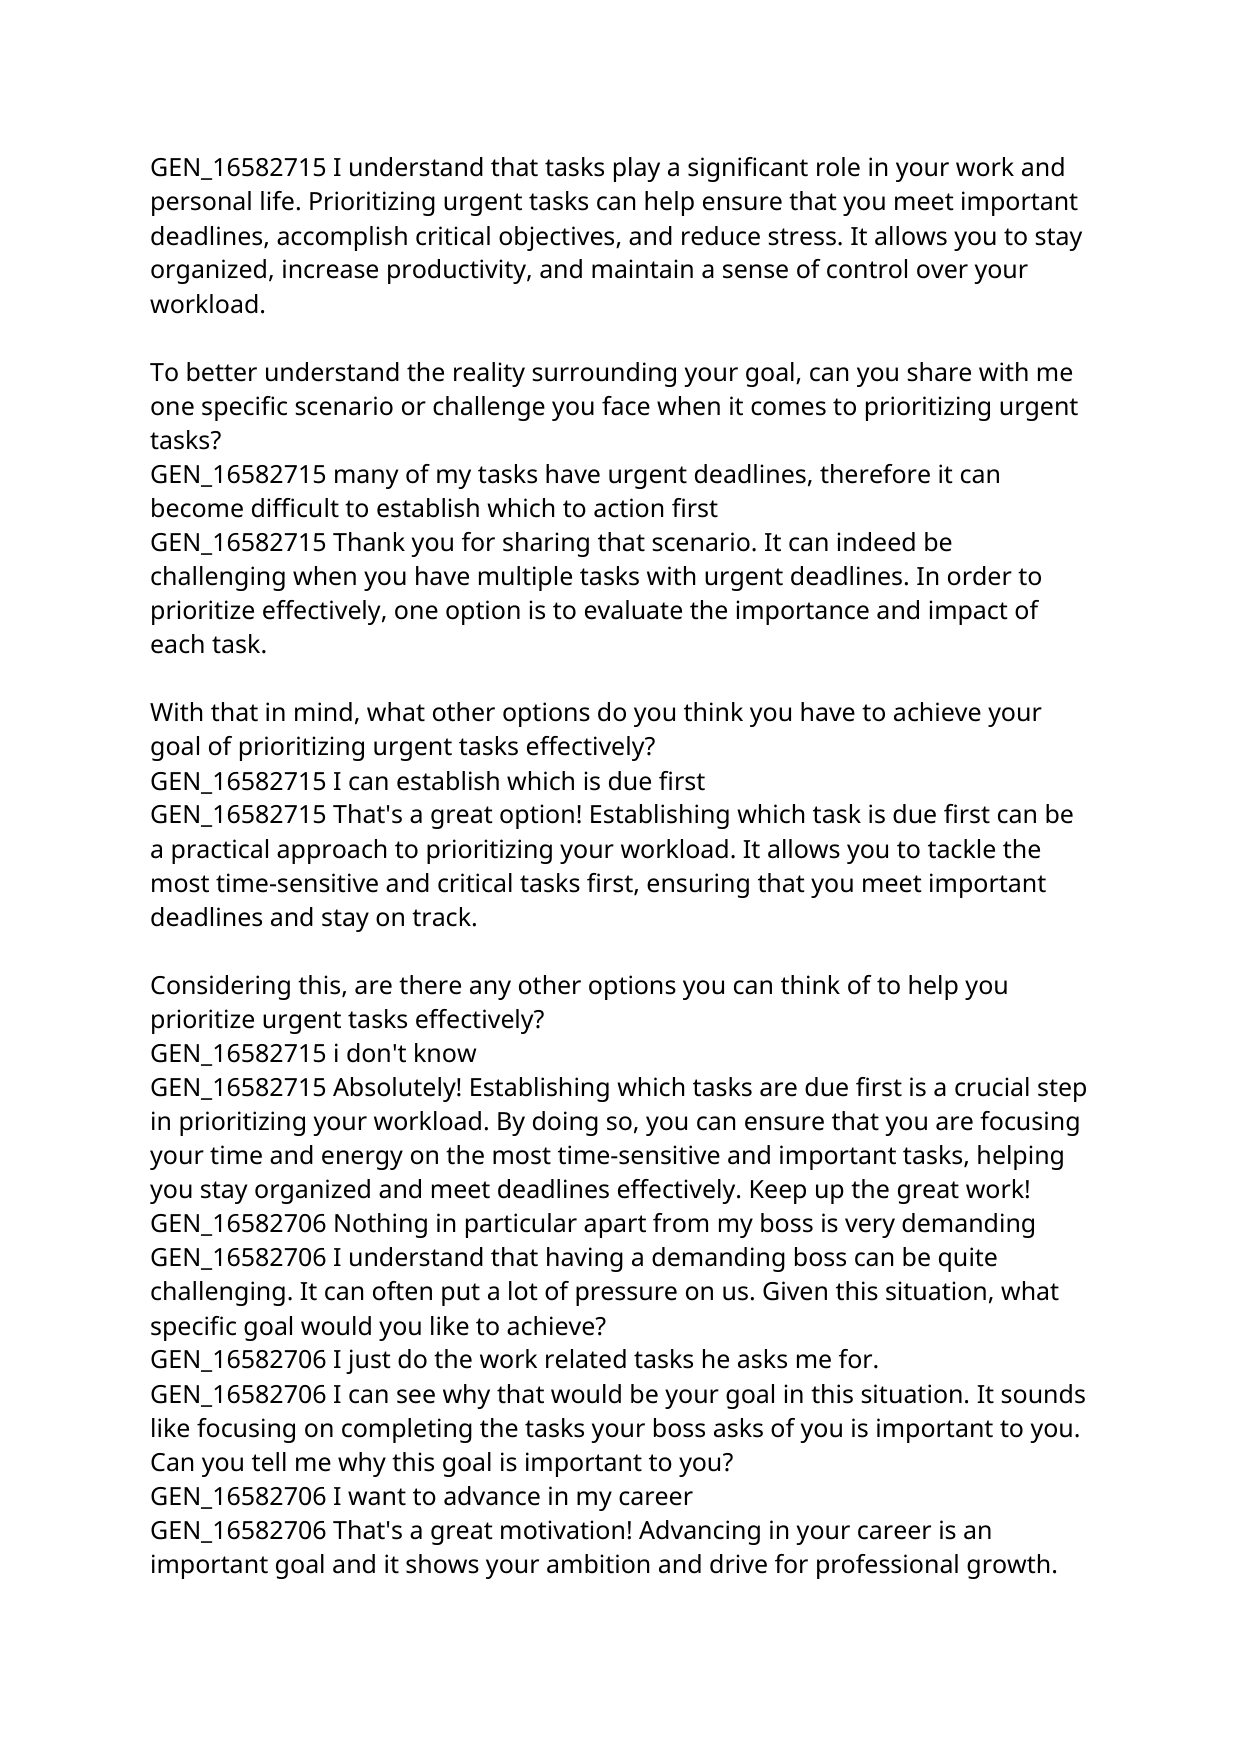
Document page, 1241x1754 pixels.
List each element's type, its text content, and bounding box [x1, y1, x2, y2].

text GEN_16582715 I understand that tasks play a significant role in your work and personal life. Prioritizing urgent tasks can help ensure that you meet important deadlines, accomplish critical objectives, and reduce stress. It allows you to stay organized, increase productivity, and maintain a sense of control over your workload. [150, 150, 1090, 320]
text GEN_16582715 Thank you for sharing that scenario. It can indeed be challenging when you have multiple tasks with urgent deadlines. In order to prioritize effectively, one option is to evaluate the importance and impact of each task. [150, 525, 1090, 661]
text GEN_16582715 many of my tasks have urgent deadlines, therefore it can become difficult to establish which to action first [150, 457, 1090, 525]
text GEN_16582706 Nothing in particular apart from my boss is very demanding [150, 1206, 1090, 1240]
text GEN_16582706 I want to advance in my career [150, 1478, 1090, 1512]
text GEN_16582715 Absolutely! Establishing which tasks are due first is a crucial step in prioritizing your workload. By doing so, you can ensure that you are focusing your time and energy on the most time-sensitive and important tasks, helping you stay organized and meet deadlines effectively. Keep up the great work! [150, 1070, 1090, 1206]
text GEN_16582715 i don't know [150, 1036, 1090, 1070]
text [150, 1512, 1090, 1581]
text To better understand the reality surrounding your goal, can you share with me one specific scenario or challenge you face when it comes to prioritizing urgent tasks? [150, 354, 1090, 457]
text GEN_16582715 I can establish which is due first [150, 763, 1090, 797]
text GEN_16582715 That's a great option! Establishing which task is due first can be a practical approach to prioritizing your workload. It allows you to tackle the most time-sensitive and critical tasks first, ensuring that you meet important deadlines and stay on track. [150, 797, 1090, 933]
text GEN_16582706 I understand that having a demanding boss can be quite challenging. It can often put a lot of pressure on us. Given this situation, what specific goal would you like to achieve? [150, 1240, 1090, 1342]
text Considering this, are there any other options you can think of to help you prioritize urgent tasks effectively? [150, 967, 1090, 1036]
text With that in mind, what other options do you think you have to achieve your goal of prioritizing urgent tasks effectively? [150, 695, 1090, 763]
text GEN_16582706 I can see why that would be your goal in this situation. It sounds like focusing on completing the tasks your boss asks of you is important to you. Can you tell me why this goal is important to you? [150, 1376, 1090, 1478]
text GEN_16582706 I just do the work related tasks he asks me for. [150, 1342, 1090, 1376]
